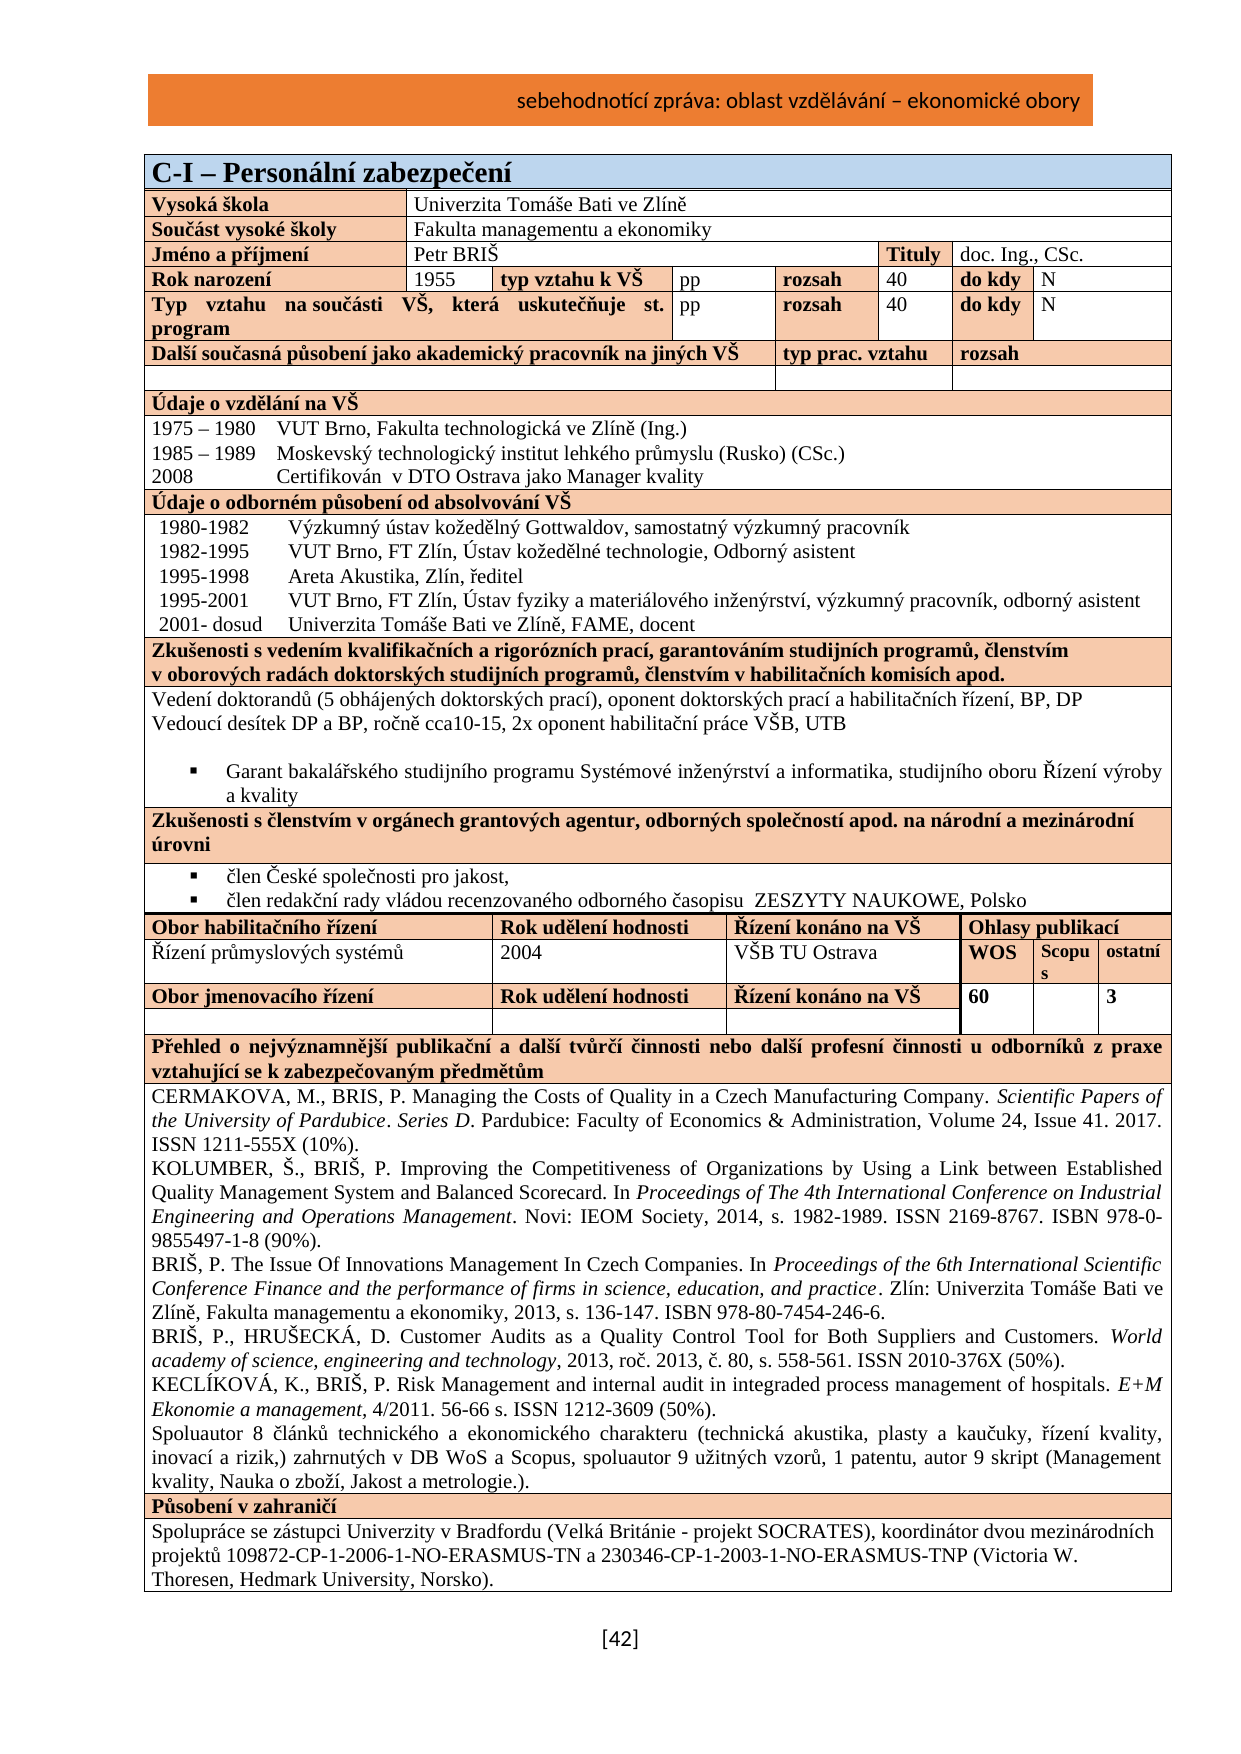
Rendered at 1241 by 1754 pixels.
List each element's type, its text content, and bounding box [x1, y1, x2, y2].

table_cell [145, 366, 775, 390]
table_cell 40 [879, 292, 952, 340]
table_cell Obor jmenovacího řízení [145, 984, 492, 1008]
table_cell Údaje o odborném působení od absolvování VŠ [145, 490, 1171, 514]
table_cell Řízení konáno na VŠ [727, 915, 959, 939]
table_cell Obor habilitačního řízení [145, 915, 492, 939]
table_cell typ vztahu k VŠ [493, 267, 672, 291]
table_header C-I – Personální zabezpečení [145, 155, 1171, 188]
table_cell Scopus [1034, 940, 1098, 983]
table_cell [1034, 984, 1098, 1033]
table_cell Řízení průmyslových systémů [145, 940, 492, 983]
table_cell doc. Ing., CSc. [953, 242, 1171, 266]
table_cell Ohlasy publikací [962, 915, 1171, 939]
table_cell Další současná působení jako akademický pracovník na jiných VŠ [145, 341, 775, 365]
table_cell do kdy [953, 292, 1033, 340]
table_cell Petr BRIŠ [407, 242, 878, 266]
table_cell Součást vysoké školy [145, 217, 406, 241]
table_cell N [1034, 292, 1171, 340]
table_cell Univerzita Tomáše Bati ve Zlíně [407, 191, 1171, 216]
table_cell 1955 [407, 267, 492, 291]
table_cell Rok udělení hodnosti [493, 984, 726, 1008]
table_cell do kdy [953, 267, 1033, 291]
table_cell člen České společnosti pro jakost, člen redakční rady vládou recenzovaného odborného časopisu ZESZYTY NAUKOWE, Polsko [145, 864, 1171, 912]
table_cell 1975 – 1980 VUT Brno, Fakulta technologická ve Zlíně (Ing.) 1985 – 1989 Moskevský technologický institut lehkého průmyslu (Rusko) (CSc.) 2008 Certifikován v DTO Ostrava jako Manager kvality [145, 416, 1171, 488]
table_cell Typ vztahu na součásti VŠ, která uskutečňuje st. program [145, 292, 672, 340]
table_cell N [1034, 267, 1171, 291]
table_cell pp [673, 292, 775, 340]
table_cell [145, 515, 1171, 637]
table_cell rozsah [953, 341, 1171, 365]
table_cell Údaje o vzdělání na VŠ [145, 391, 1171, 415]
table_cell 60 [962, 984, 1033, 1033]
table_cell Přehled o nejvýznamnější publikační a další tvůrčí činnosti nebo další profesní činnosti u odborníků z praxe vztahující se k zabezpečovaným předmětům [145, 1035, 1171, 1083]
table_cell 40 [879, 267, 952, 291]
table_cell Zkušenosti s vedením kvalifikačních a rigorózních prací, garantováním studijních programů, členstvím v oborových radách doktorských studijních programů, členstvím v habilitačních komisích apod. [145, 638, 1171, 686]
table_cell Rok udělení hodnosti [493, 915, 726, 939]
table_cell ostatní [1099, 940, 1171, 983]
table_cell Spolupráce se zástupci Univerzity v Bradfordu (Velká Británie - projekt SOCRATES), koordinátor dvou mezinárodních projektů 109872-CP-1-2006-1-NO-ERASMUS-TN a 230346-CP-1-2003-1-NO-ERASMUS-TNP (Victoria W. Thoresen, Hedmark University, Norsko). [145, 1519, 1171, 1591]
table_cell [953, 366, 1171, 390]
table_cell VŠB TU Ostrava [727, 940, 959, 983]
table_cell Tituly [879, 242, 952, 266]
table_cell rozsah [776, 267, 878, 291]
table_cell [493, 1009, 726, 1033]
table_cell pp [673, 267, 775, 291]
table_cell Působení v zahraničí [145, 1494, 1171, 1518]
table_cell [727, 1009, 959, 1033]
table_cell Jméno a příjmení [145, 242, 406, 266]
table_cell Vedení doktorandů (5 obhájených doktorských prací), oponent doktorských prací a habilitačních řízení, BP, DP Vedoucí desítek DP a BP, ročně cca10-15, 2x oponent habilitační práce VŠB, UTB Garant bakalářského studijního programu Systémové inženýrství a informatika, studijního oboru Řízení výroby a kvality [145, 687, 1171, 807]
table_cell Rok narození [145, 267, 406, 291]
table_cell Zkušenosti s členstvím v orgánech grantových agentur, odborných společností apod. na národní a mezinárodní úrovni [145, 808, 1171, 863]
table_cell CERMAKOVA, M., BRIS, P. Managing the Costs of Quality in a Czech Manufacturing Company. Scientific Papers of the University of Pardubice. Series D. Pardubice: Faculty of Economics & Administration, Volume 24, Issue 41. 2017. ISSN 1211-555X (10%). KOLUMBER, Š., BRIŠ, P. Improving the Competitiveness of Organizations by Using a Link between Established Quality Management System and Balanced Scorecard. In Proceedings of The 4th International Conference on Industrial Engineering and Operations Management. Novi: IEOM Society, 2014, s. 1982-1989. ISSN 2169-8767. ISBN 978-0-9855497-1-8 (90%). BRIŠ, P. The Issue Of Innovations Management In Czech Companies. In Proceedings of the 6th International Scientific Conference Finance and the performance of firms in science, education, and practice. Zlín: Univerzita Tomáše Bati ve Zlíně, Fakulta managementu a ekonomiky, 2013, s. 136-147. ISBN 978-80-7454-246-6. BRIŠ, P., HRUŠECKÁ, D. Customer Audits as a Quality Control Tool for Both Suppliers and Customers. World academy of science, engineering and technology, 2013, roč. 2013, č. 80, s. 558-561. ISSN 2010-376X (50%). KECLÍKOVÁ, K., BRIŠ, P. Risk Management and internal audit in integraded process management of hospitals. E+M Ekonomie a management, 4/2011. 56-66 s. ISSN 1212-3609 (50%). Spoluautor 8 článků technického a ekonomického charakteru (technická akustika, plasty a kaučuky, řízení kvality, inovací a rizik,) zahrnutých v DB WoS a Scopus, spoluautor 9 užitných vzorů, 1 patentu, autor 9 skript (Management kvality, Nauka o zboží, Jakost a metrologie.). [145, 1084, 1171, 1493]
table_cell Fakulta managementu a ekonomiky [407, 217, 1171, 241]
table_cell [145, 1009, 492, 1033]
table_cell WOS [962, 940, 1033, 983]
table_cell 3 [1099, 984, 1171, 1033]
table_cell Vysoká škola [145, 191, 406, 216]
table_cell rozsah [776, 292, 878, 340]
table_cell 2004 [493, 940, 726, 983]
table_cell Řízení konáno na VŠ [727, 984, 959, 1008]
table_cell typ prac. vztahu [776, 341, 952, 365]
table_cell [776, 366, 952, 390]
